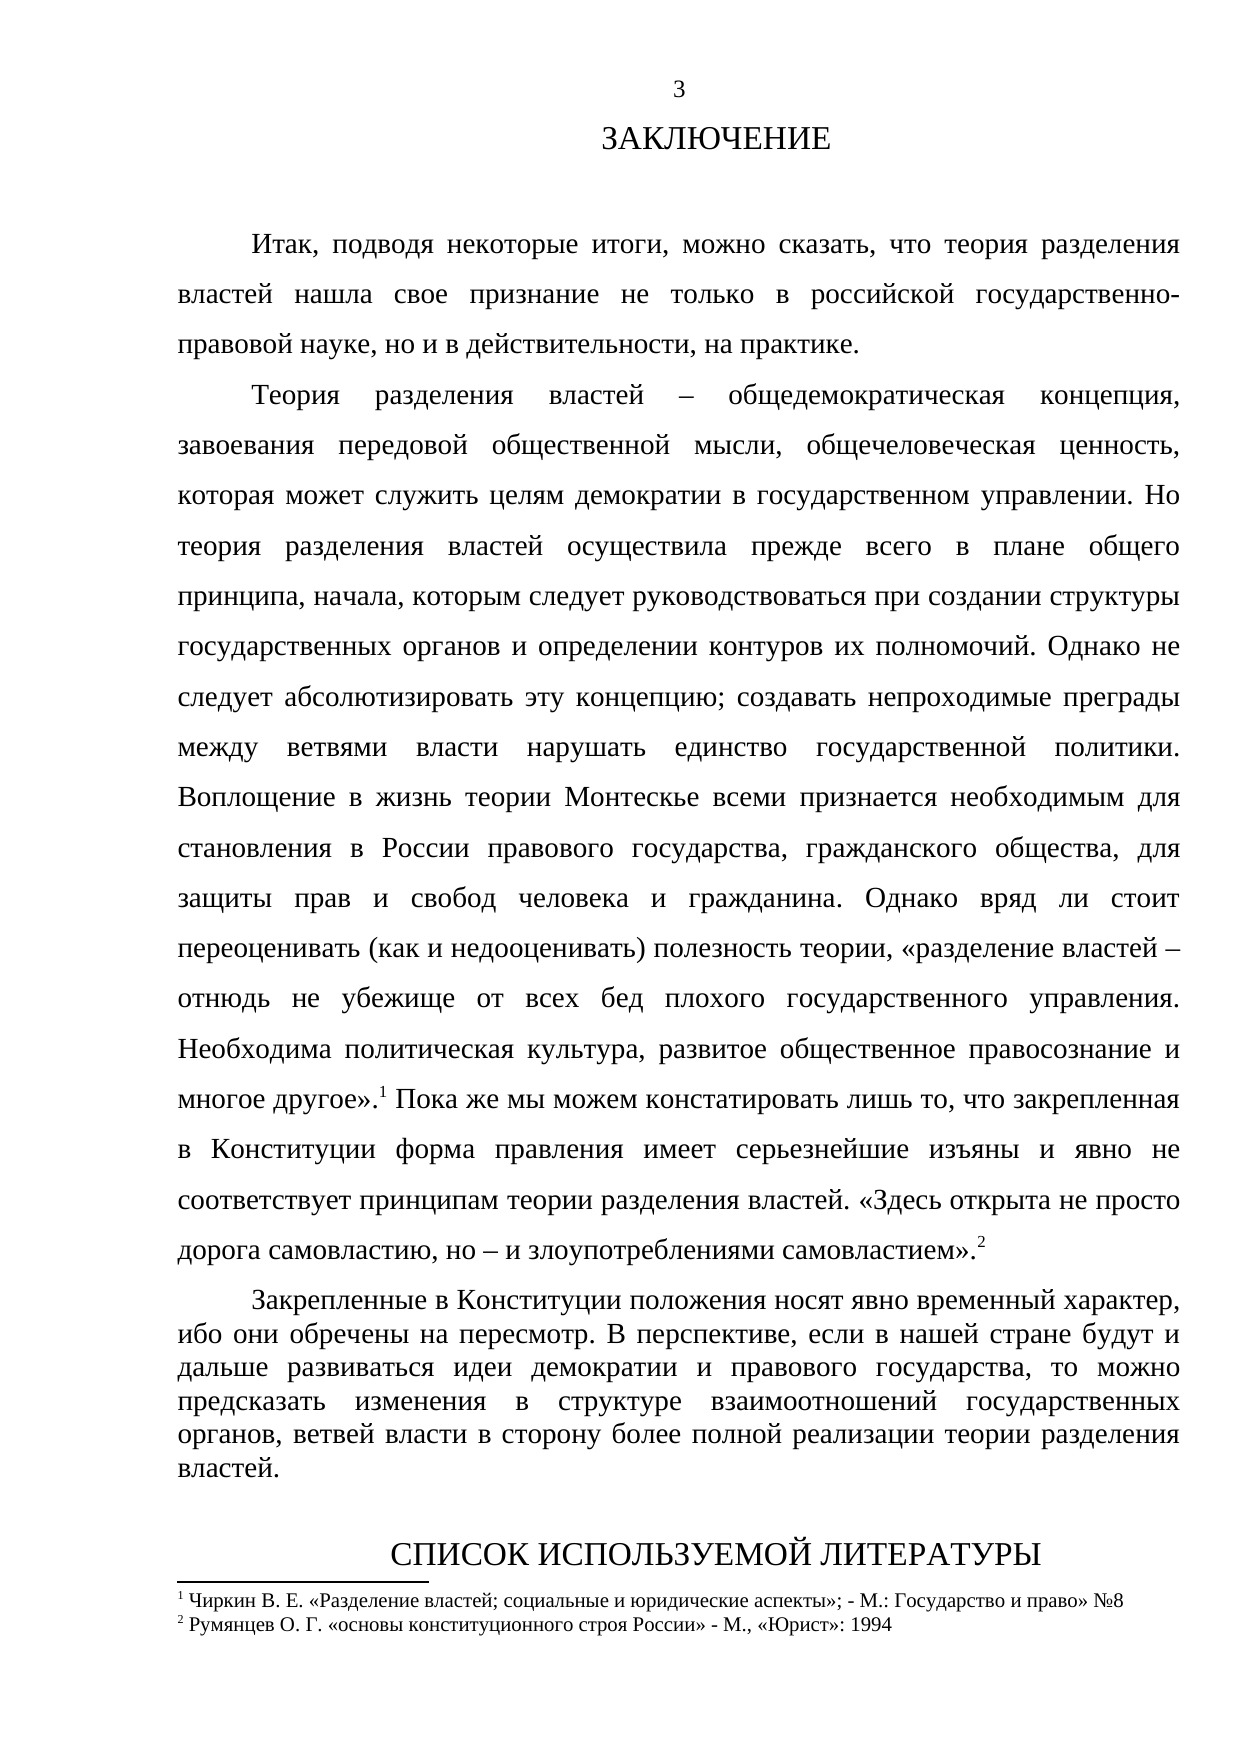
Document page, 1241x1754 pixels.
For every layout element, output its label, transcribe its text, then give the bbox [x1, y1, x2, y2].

text Итак, подводя некоторые итоги, можно сказать, что теория разделения властей нашла свое признание не только в российской государственно-правовой науке, но и в действительности, на практике. [177, 226, 1181, 360]
text ЗАКЛЮЧЕНИЕ [177, 118, 1181, 156]
text Закрепленные в Конституции положения носят явно временный характер, ибо они обречены на пересмотр. В перспективе, если в нашей стране будут и дальше развиваться идеи демократии и правового государства, то можно предсказать изменения в структуре взаимоотношений государственных органов, ветвей власти в сторону более полной реализации теории разделения властей. [177, 1282, 1181, 1484]
text Теория разделения властей – общедемократическая концепция, завоевания передовой общественной мысли, общечеловеческая ценность, которая может служить целям демократии в государственном управлении. Но теория разделения властей осуществила прежде всего в плане общего принципа, начала, которым следует руководствоваться при создании структуры государственных органов и определении контуров их полномочий. Однако не следует абсолютизировать эту концепцию; создавать непроходимые преграды между ветвями власти нарушать единство государственной политики. Воплощение в жизнь теории Монтескье всеми признается необходимым для становления в России правового государства, гражданского общества, для защиты прав и свобод человека и гражданина. Однако вряд ли стоит переоценивать (как и недооценивать) полезность теории, «разделение властей – отнюдь не убежище от всех бед плохого государственного управления. Необходима политическая культура, развитое общественное правосознание и многое другое». Пока же мы можем констатировать лишь то, что закрепленная в Конституции форма правления имеет серьезнейшие изъяны и явно не соответствует принципам теории разделения властей. «Здесь открыта не просто дорога самовластию, но – и злоупотреблениями самовластием». [177, 377, 1181, 1266]
text СПИСОК ИСПОЛЬЗУЕМОЙ ЛИТЕРАТУРЫ [177, 1534, 1181, 1572]
